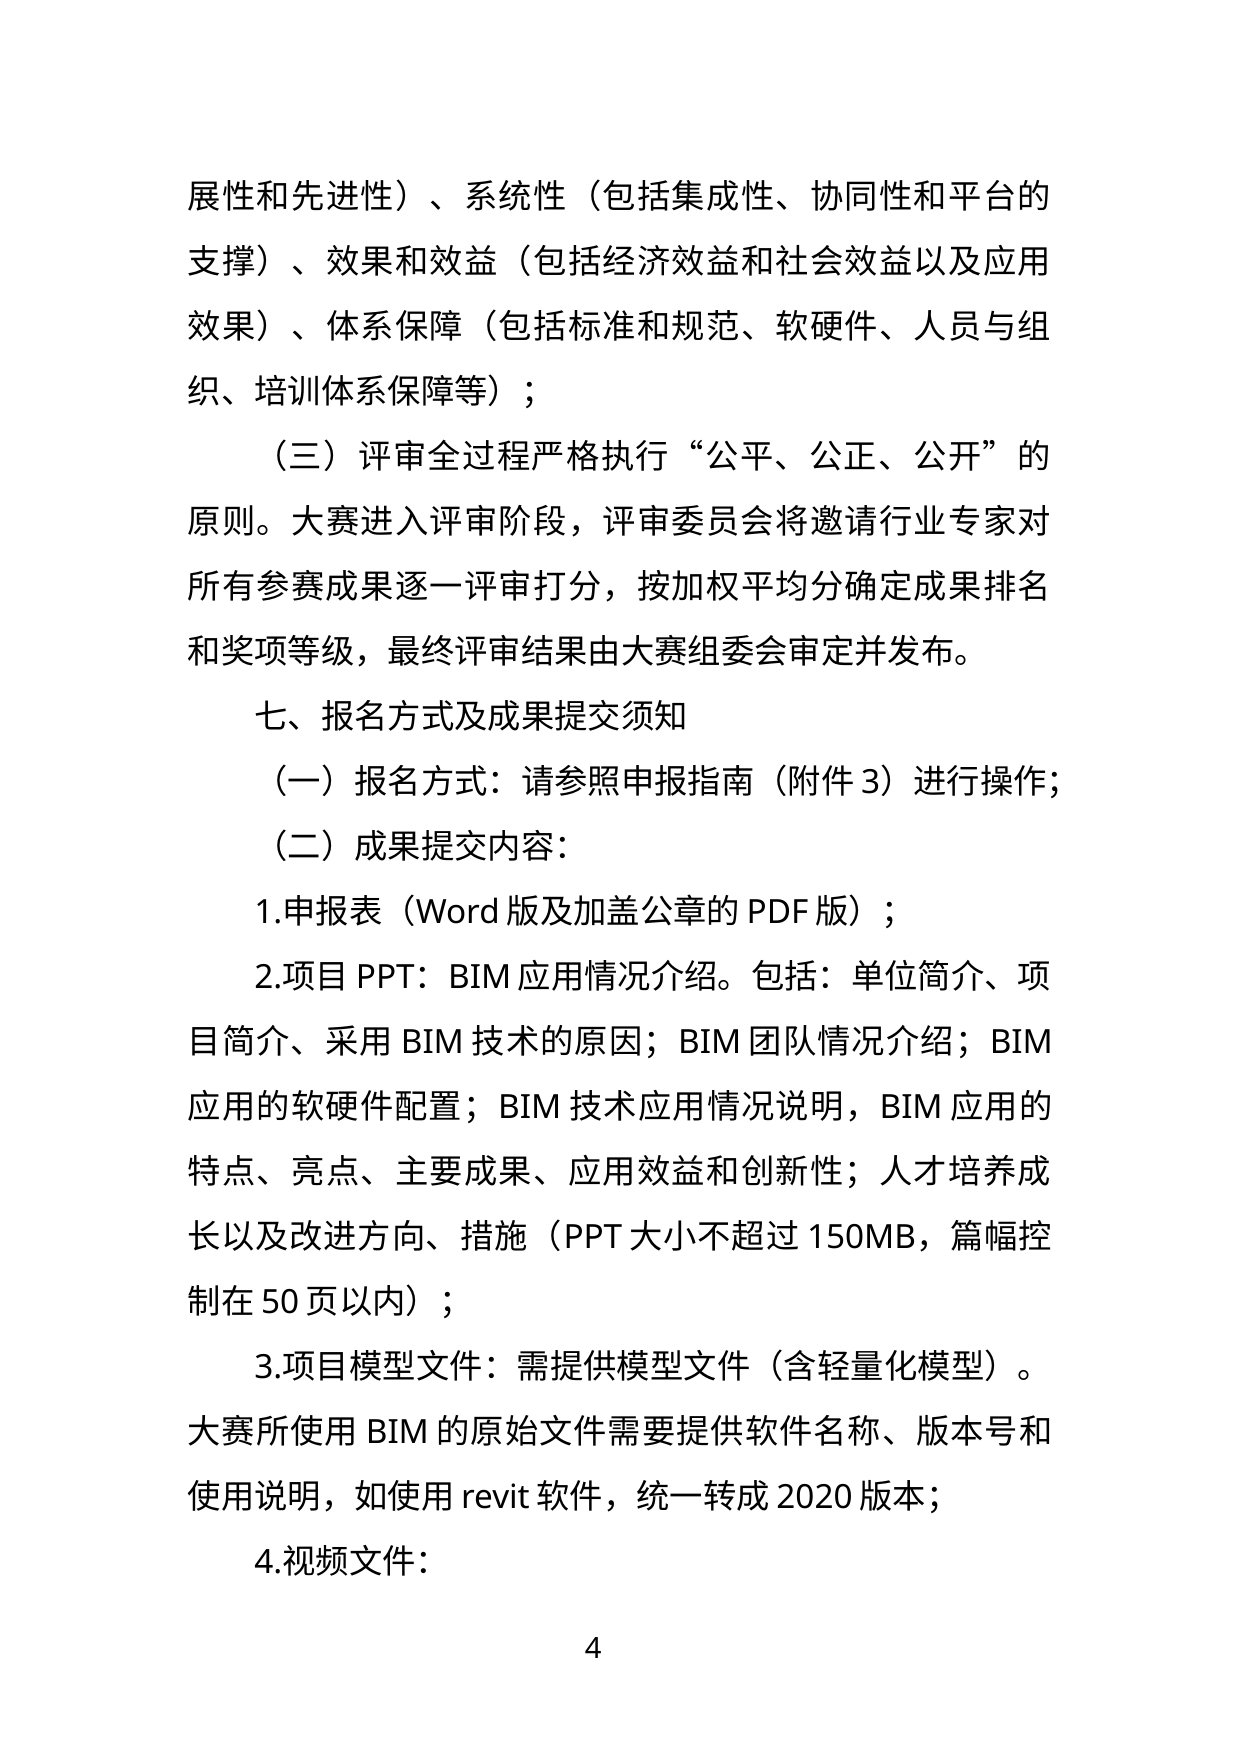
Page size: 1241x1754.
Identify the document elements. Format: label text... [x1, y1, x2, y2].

text （一）报名方式：请参照申报指南（附件3）进行操作； [187, 747, 1053, 812]
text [187, 162, 1053, 422]
text 4.视频文件： [187, 1527, 1053, 1592]
text 1.申报表（Word版及加盖公章的PDF版）； [187, 877, 1053, 942]
text （三）评审全过程严格执行“公平、公正、公开”的原则。大赛进入评审阶段，评审委员会将邀请行业专家对所有参赛成果逐一评审打分，按加权平均分确定成果排名和奖项等级，最终评审结果由大赛组委会审定并发布。 [187, 422, 1053, 682]
text 七、报名方式及成果提交须知 [187, 682, 1053, 747]
text 3.项目模型文件：需提供模型文件（含轻量化模型）。大赛所使用BIM的原始文件需要提供软件名称、版本号和使用说明，如使用revit软件，统一转成2020版本； [187, 1332, 1053, 1527]
text 2.项目PPT：BIM应用情况介绍。包括：单位简介、项目简介、采用BIM技术的原因；BIM团队情况介绍；BIM应用的软硬件配置；BIM技术应用情况说明，BIM应用的特点、亮点、主要成果、应用效益和创新性；人才培养成长以及改进方向、措施（PPT大小不超过150MB，篇幅控制在50页以内）； [187, 942, 1053, 1332]
text （二）成果提交内容： [187, 812, 1053, 877]
